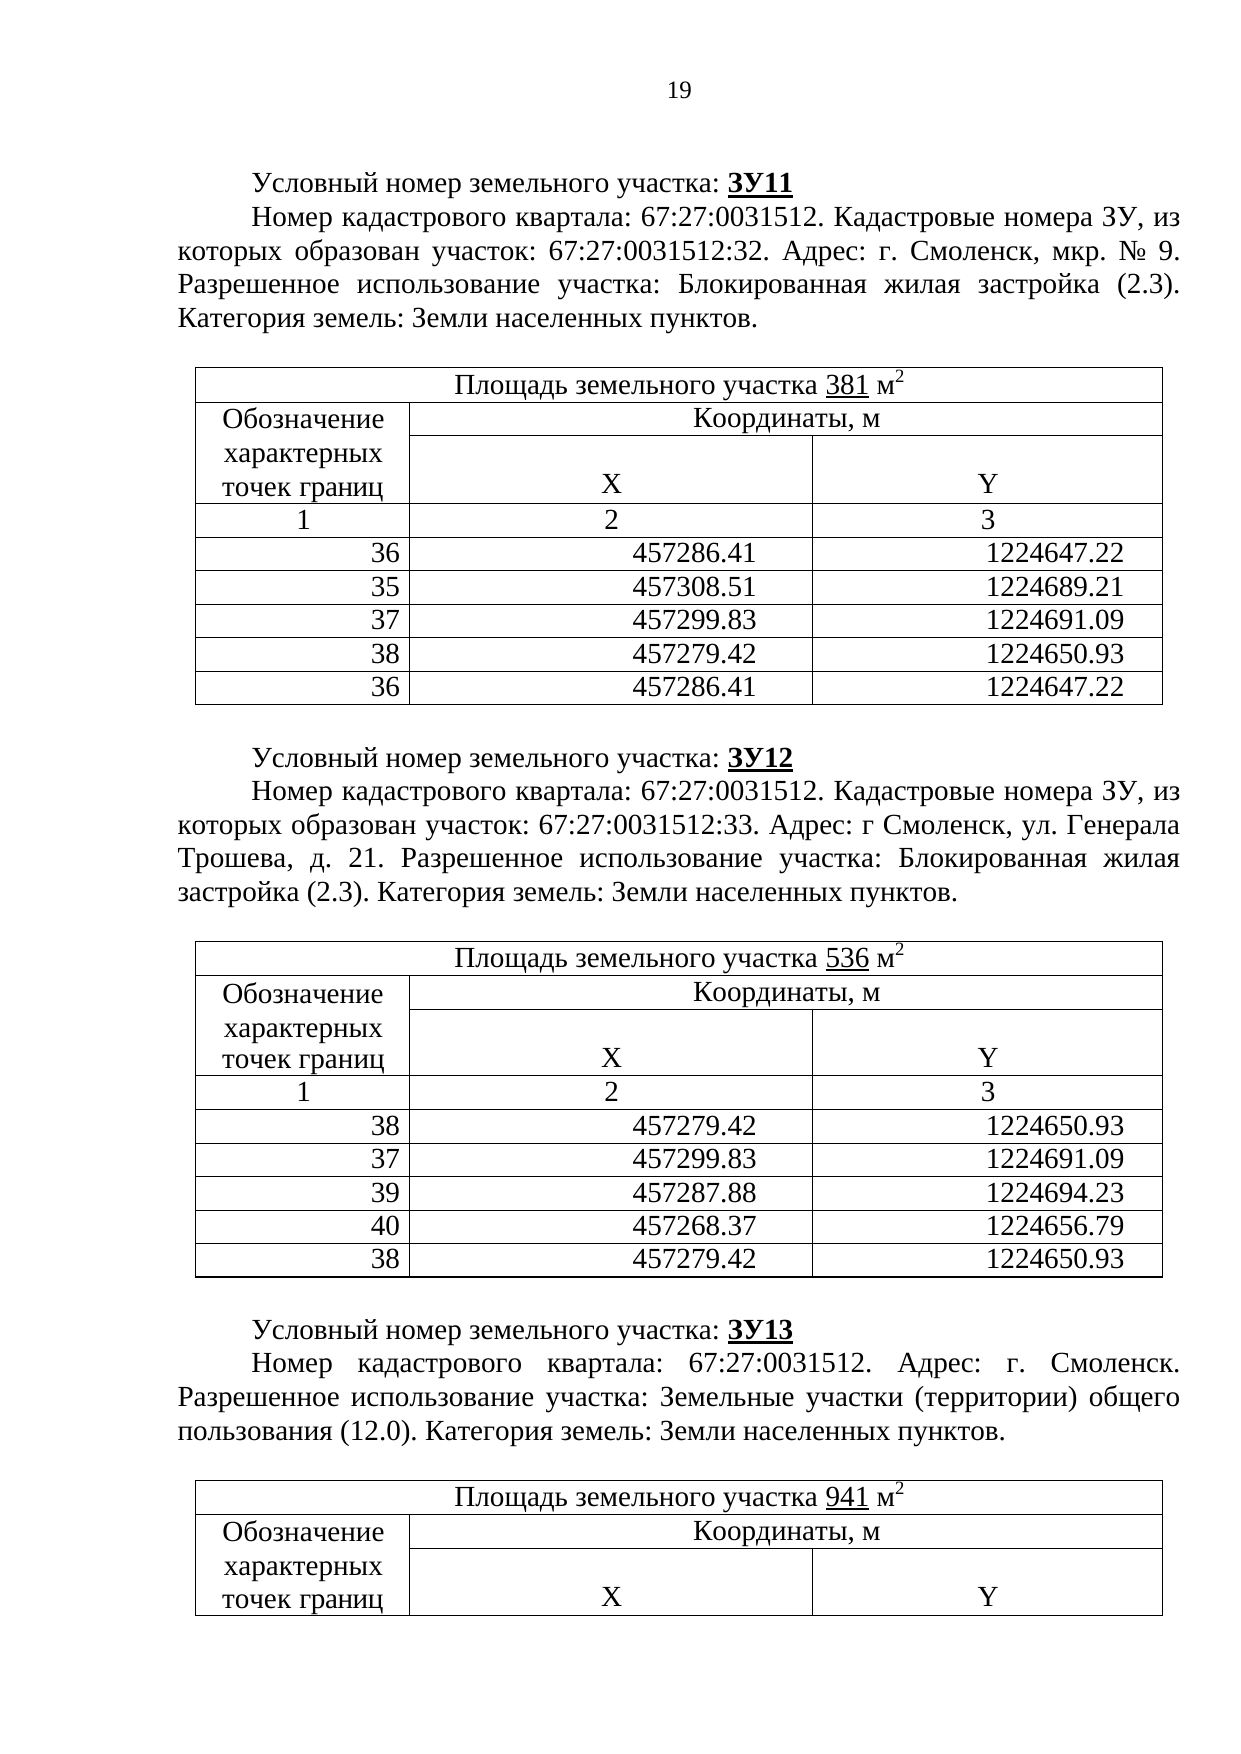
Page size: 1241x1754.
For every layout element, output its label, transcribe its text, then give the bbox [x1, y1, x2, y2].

table_cell 1 [196, 1076, 409, 1109]
table_cell 1224650.93 [813, 1244, 1162, 1276]
table_cell 457308.51 [410, 571, 812, 603]
text Условный номер земельного участка: ЗУ12 [177, 740, 1181, 773]
table_cell 3 [813, 1076, 1162, 1109]
table_cell 1224691.09 [813, 1144, 1162, 1176]
text Номер кадастрового квартала: 67:27:0031512. Кадастровые номера ЗУ, из которых образован участок: 67:27:0031512:32. Адрес: г. Смоленск, мкр. № 9. Разрешенное использование участка: Блокированная жилая застройка (2.3). Категория земель: Земли населенных пунктов. [177, 199, 1181, 334]
table_cell 1224694.23 [813, 1177, 1162, 1209]
table_cell 1224650.93 [813, 1110, 1162, 1142]
table_cell 40 [196, 1211, 409, 1243]
table_cell Y [813, 1549, 1162, 1615]
text Условный номер земельного участка: ЗУ11 [177, 166, 1181, 199]
table_cell 1224656.79 [813, 1211, 1162, 1243]
table_cell 38 [196, 1244, 409, 1276]
table_cell 36 [196, 538, 409, 570]
table_cell X [410, 1549, 812, 1615]
text Условный номер земельного участка: ЗУ13 [177, 1312, 1181, 1346]
table_header Площадь земельного участка 381 м2 [196, 368, 1162, 402]
table_cell Координаты, м [410, 1515, 1162, 1548]
table_cell 2 [410, 1076, 812, 1109]
table_cell 1224650.93 [813, 638, 1162, 671]
text Номер кадастрового квартала: 67:27:0031512. Кадастровые номера ЗУ, из которых образован участок: 67:27:0031512:33. Адрес: г Смоленск, ул. Генерала Трошева, д. 21. Разрешенное использование участка: Блокированная жилая застройка (2.3). Категория земель: Земли населенных пунктов. [177, 773, 1181, 907]
table_cell 36 [196, 672, 409, 704]
table_cell 38 [196, 638, 409, 671]
table_header Площадь земельного участка 536 м2 [196, 942, 1162, 975]
table_cell 457286.41 [410, 672, 812, 704]
table_cell 35 [196, 571, 409, 603]
table_cell 1224647.22 [813, 538, 1162, 570]
table_cell 2 [410, 504, 812, 537]
table_cell 1224689.21 [813, 571, 1162, 603]
table_cell Обозначение характерных точек границ [196, 403, 409, 503]
table_cell 457286.41 [410, 538, 812, 570]
table_cell 457279.42 [410, 1244, 812, 1276]
table_cell 1 [196, 504, 409, 537]
table_cell 38 [196, 1110, 409, 1142]
table_cell Координаты, м [410, 403, 1162, 435]
table_cell 1224647.22 [813, 672, 1162, 704]
table_cell X [410, 436, 812, 503]
table_cell 3 [813, 504, 1162, 537]
table_cell 457287.88 [410, 1177, 812, 1209]
table_cell 457299.83 [410, 605, 812, 637]
table_cell 1224691.09 [813, 605, 1162, 637]
table_cell Y [813, 1010, 1162, 1075]
table_cell 39 [196, 1177, 409, 1209]
table_cell Координаты, м [410, 976, 1162, 1008]
table_header Площадь земельного участка 941 м2 [196, 1481, 1162, 1514]
table_cell 37 [196, 1144, 409, 1176]
text Номер кадастрового квартала: 67:27:0031512. Адрес: г. Смоленск. Разрешенное использование участка: Земельные участки (территории) общего пользования (12.0). Категория земель: Земли населенных пунктов. [177, 1346, 1181, 1446]
table_cell X [410, 1010, 812, 1075]
table_cell Обозначение характерных точек границ [196, 976, 409, 1075]
table_cell 457299.83 [410, 1144, 812, 1176]
table_cell 457268.37 [410, 1211, 812, 1243]
table_cell 457279.42 [410, 638, 812, 671]
table_cell Y [813, 436, 1162, 503]
table_cell 457279.42 [410, 1110, 812, 1142]
table_cell 37 [196, 605, 409, 637]
table_cell Обозначение характерных точек границ [196, 1515, 409, 1615]
